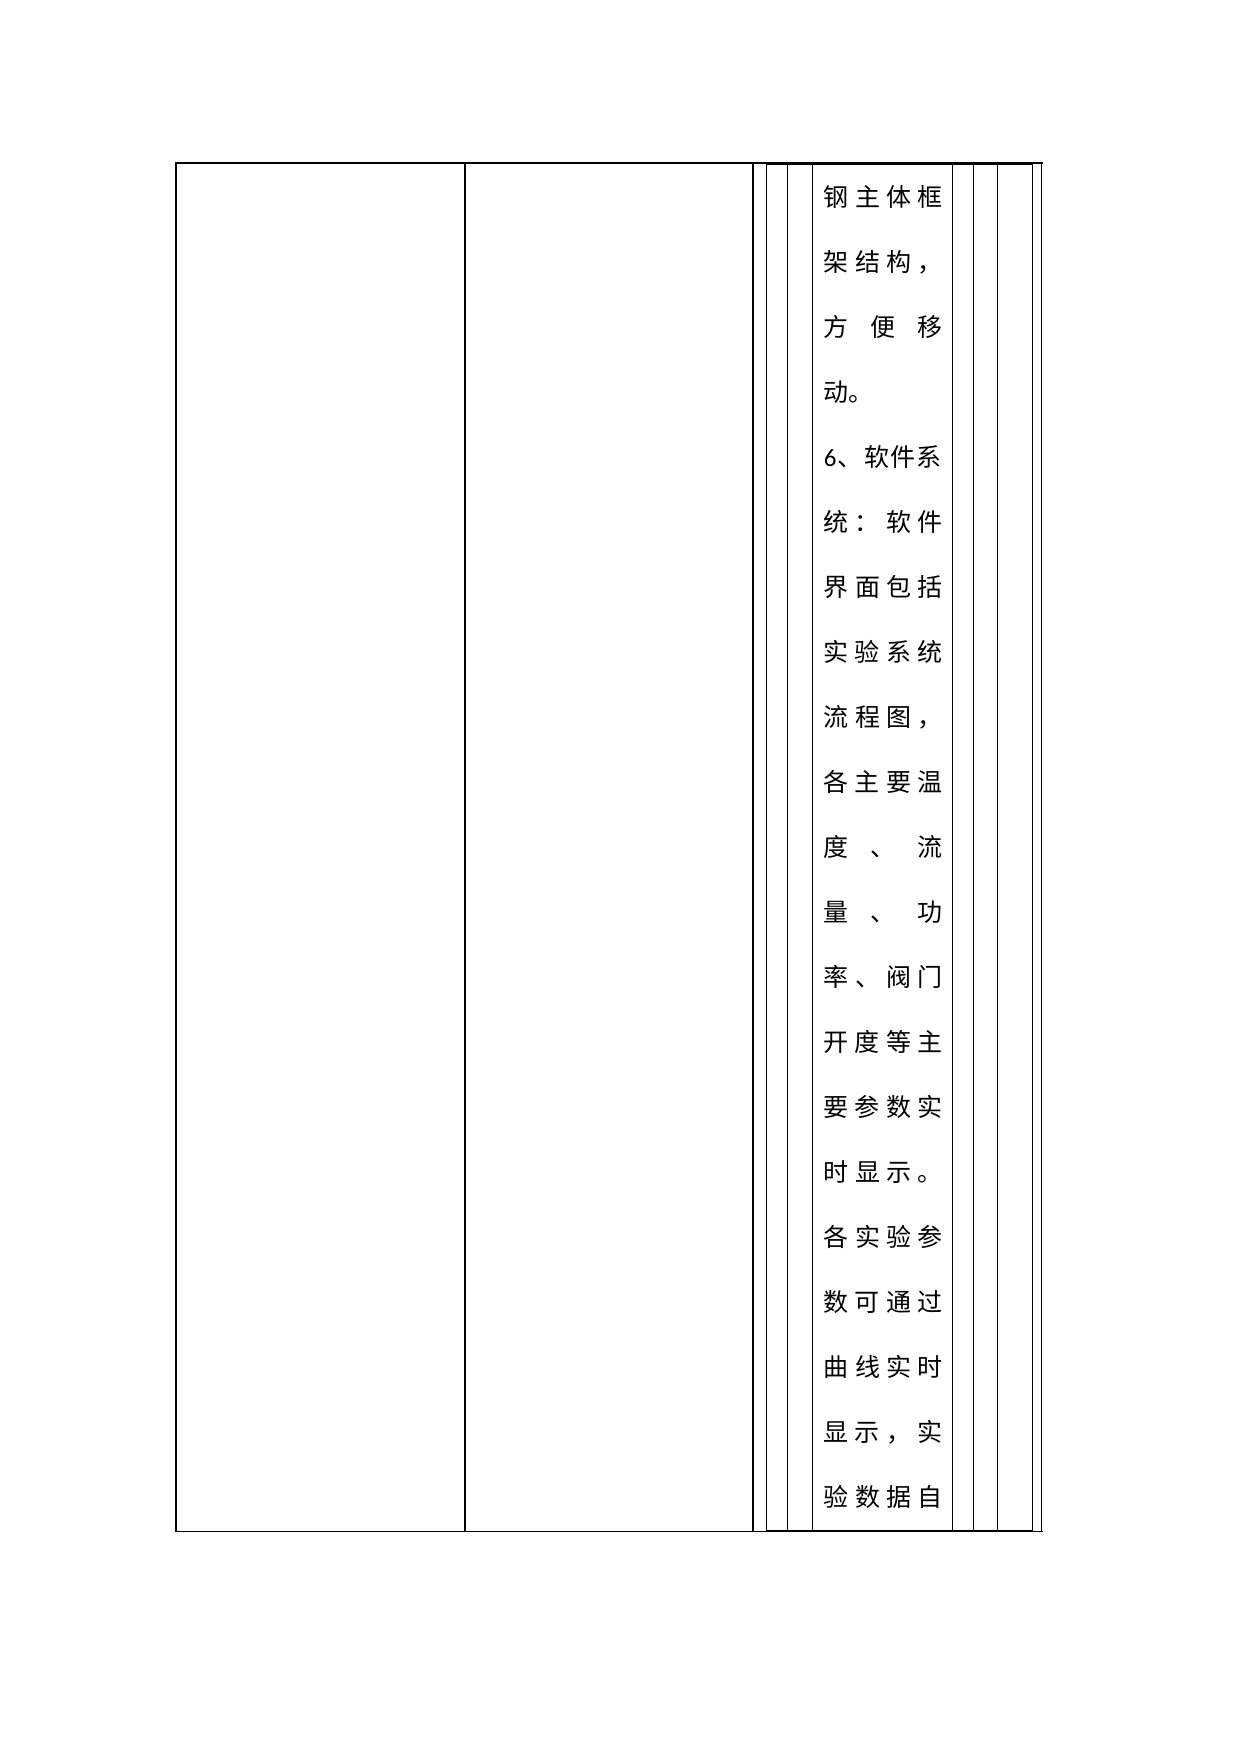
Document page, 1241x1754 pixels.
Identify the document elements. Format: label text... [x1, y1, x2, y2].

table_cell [754, 164, 766, 1531]
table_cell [953, 165, 973, 1530]
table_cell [788, 165, 812, 1530]
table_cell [767, 165, 787, 1530]
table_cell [974, 165, 997, 1530]
table_cell 1 [466, 164, 752, 1531]
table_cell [813, 165, 952, 1530]
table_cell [1033, 164, 1041, 1531]
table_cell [998, 165, 1032, 1530]
table_cell [177, 164, 464, 1531]
